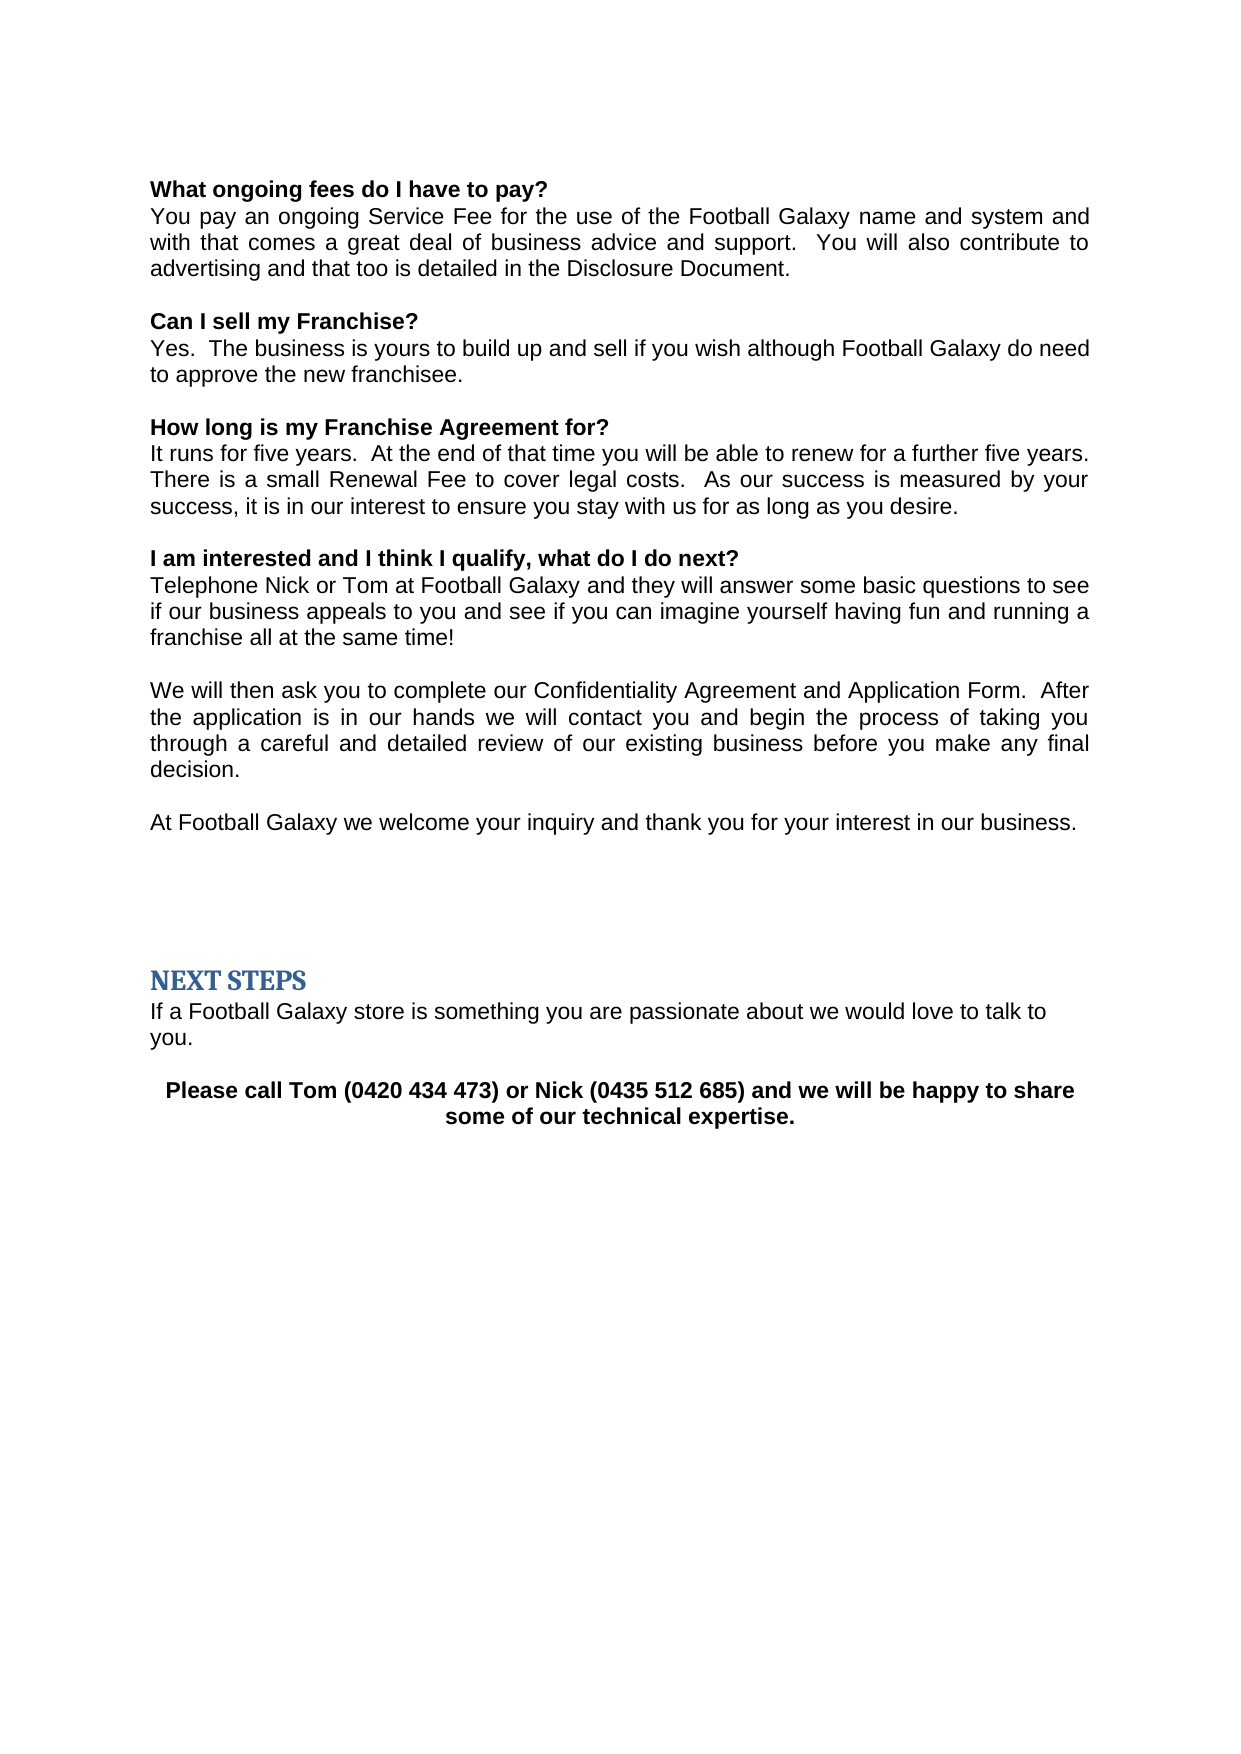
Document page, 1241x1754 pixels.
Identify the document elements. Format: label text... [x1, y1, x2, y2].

text We will then ask you to complete our Confidentiality Agreement and Application Form. After the application is in our hands we will contact you and begin the process of taking you through a careful and detailed review of our existing business before you make any final decision. [150, 677, 1090, 782]
text Can I sell my Franchise? [150, 308, 1090, 334]
text I am interested and I think I qualify, what do I do next? [150, 545, 1090, 572]
text If a Football Galaxy store is something you are passionate about we would love to talk to you. [150, 998, 1090, 1051]
text It runs for five years. At the end of that time you will be able to renew for a further five years. There is a small Renewal Fee to cover legal costs. As our success is measured by your success, it is in our interest to ensure you stay with us for as long as you desire. [150, 440, 1090, 519]
text Telephone Nick or Tom at Football Galaxy and they will answer some basic questions to see if our business appeals to you and see if you can imagine yourself having fun and running a franchise all at the same time! [150, 572, 1090, 651]
text Please call Tom (0420 434 473) or Nick (0435 512 685) and we will be happy to share some of our technical expertise. [150, 1077, 1090, 1129]
subtitle NEXT STEPS [150, 964, 1090, 998]
text At Football Galaxy we welcome your inquiry and thank you for your interest in our business. [150, 809, 1090, 835]
text How long is my Franchise Agreement for? [150, 413, 1090, 440]
text Yes. The business is yours to build up and sell if you wish although Football Galaxy do need to approve the new franchisee. [150, 334, 1090, 387]
text You pay an ongoing Service Fee for the use of the Football Galaxy name and system and with that comes a great deal of business advice and support. You will also contribute to advertising and that too is detailed in the Disclosure Document. [150, 203, 1090, 282]
text What ongoing fees do I have to pay? [150, 176, 1090, 203]
